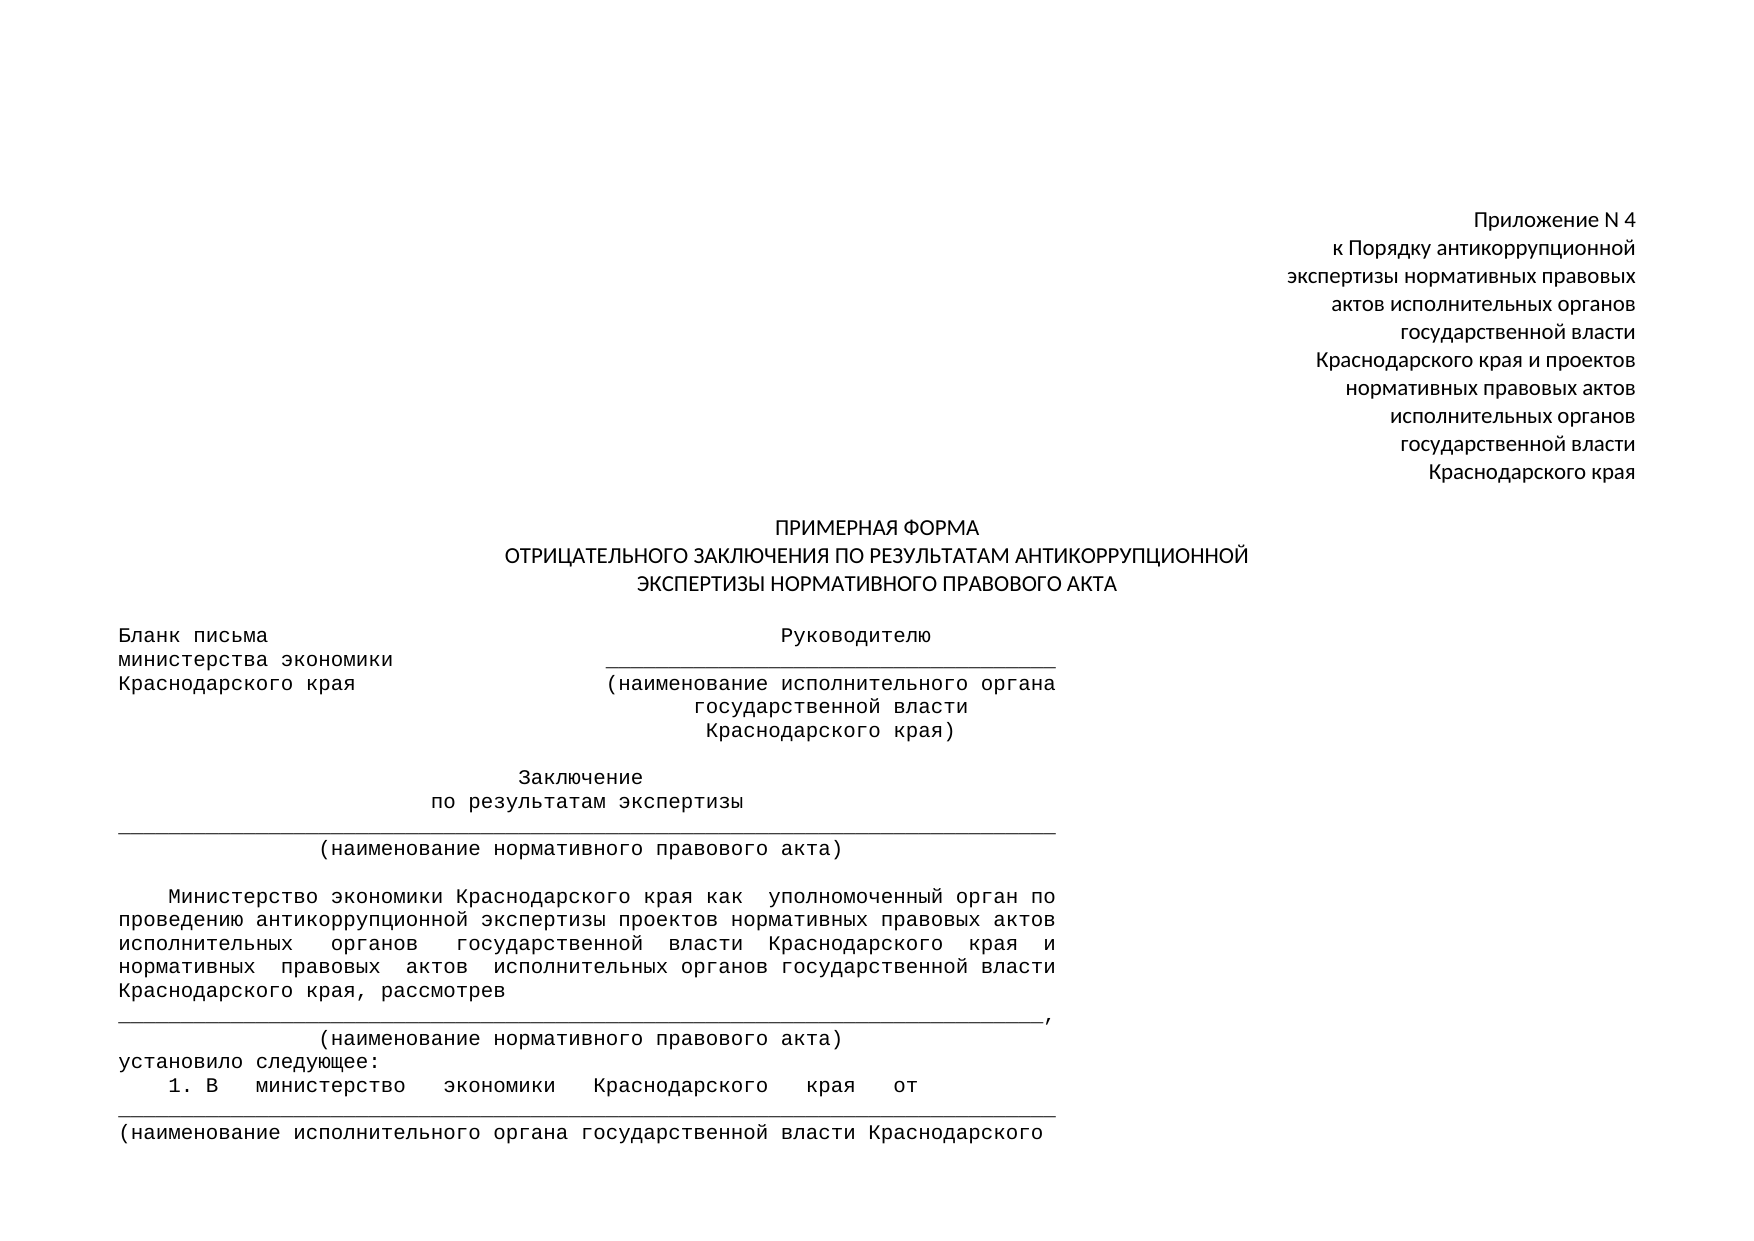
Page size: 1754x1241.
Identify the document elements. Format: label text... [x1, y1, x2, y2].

text нормативных правовых актов исполнительных органов государственной власти [118, 957, 1636, 980]
text Министерство экономики Краснодарского края как уполномоченный орган по [118, 886, 1636, 909]
text Краснодарского края) [118, 720, 1636, 744]
text ОТРИЦАТЕЛЬНОГО ЗАКЛЮЧЕНИЯ ПО РЕЗУЛЬТАТАМ АНТИКОРРУПЦИОННОЙ [118, 541, 1636, 569]
text (наименование нормативного правового акта) [118, 1027, 1636, 1051]
text государственной власти [118, 696, 1636, 720]
text Заключение [118, 767, 1636, 791]
text Краснодарского края (наименование исполнительного органа [118, 673, 1636, 696]
text ЭКСПЕРТИЗЫ НОРМАТИВНОГО ПРАВОВОГО АКТА [118, 569, 1636, 597]
text Бланк письма Руководителю [118, 626, 1636, 649]
text к Порядку антикоррупционной [118, 233, 1636, 261]
text по результатам экспертизы [118, 791, 1636, 815]
text установило следующее: [118, 1051, 1636, 1075]
text 1. В министерство экономики Краснодарского края от [118, 1075, 1636, 1098]
text ___________________________________________________________________________ [118, 815, 1636, 838]
text __________________________________________________________________________, [118, 1004, 1636, 1027]
text (наименование исполнительного органа государственной власти Краснодарского [118, 1122, 1636, 1146]
text актов исполнительных органов [118, 289, 1636, 317]
text Краснодарского края, рассмотрев [118, 980, 1636, 1004]
text министерства экономики ____________________________________ [118, 649, 1636, 673]
text Краснодарского края [118, 457, 1636, 485]
text государственной власти [118, 429, 1636, 457]
text Приложение N 4 [118, 205, 1636, 233]
text государственной власти [118, 317, 1636, 345]
text исполнительных органов государственной власти Краснодарского края и [118, 933, 1636, 957]
text ПРИМЕРНАЯ ФОРМА [118, 513, 1636, 541]
text экспертизы нормативных правовых [118, 261, 1636, 289]
text ___________________________________________________________________________ [118, 1098, 1636, 1122]
text исполнительных органов [118, 401, 1636, 429]
text Краснодарского края и проектов [118, 345, 1636, 373]
text (наименование нормативного правового акта) [118, 838, 1636, 862]
text проведению антикоррупционной экспертизы проектов нормативных правовых актов [118, 909, 1636, 933]
text нормативных правовых актов [118, 373, 1636, 401]
